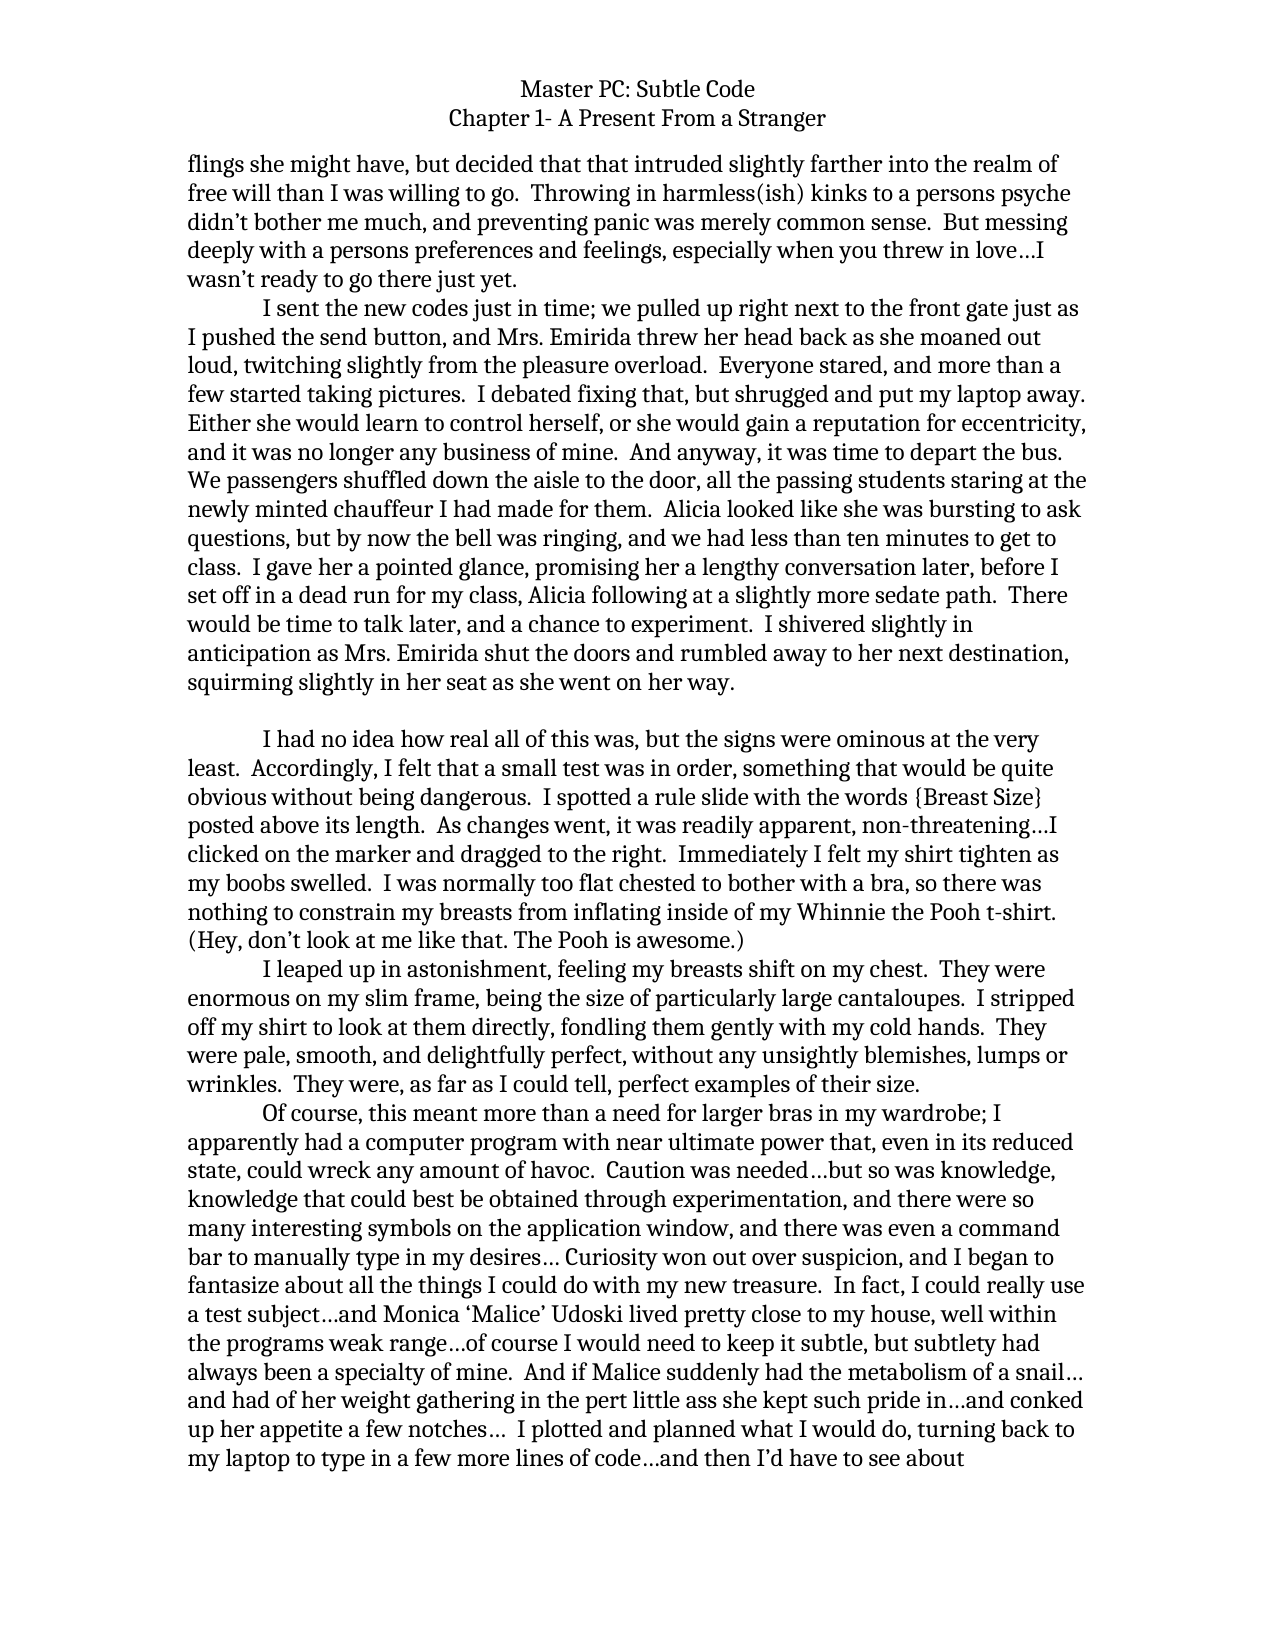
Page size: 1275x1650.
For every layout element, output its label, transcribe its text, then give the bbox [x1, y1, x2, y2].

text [187, 1099, 1087, 1472]
text I sent the new codes just in time; we pulled up right next to the front gate just as I pushed the send button, and Mrs. Emirida threw her head back as she moaned out loud, twitching slightly from the pleasure overload. Everyone stared, and more than a few started taking pictures. I debated fixing that, but shrugged and put my laptop away. Either she would learn to control herself, or she would gain a reputation for eccentricity, and it was no longer any business of mine. And anyway, it was time to depart the bus. We passengers shuffled down the aisle to the door, all the passing students staring at the newly minted chauffeur I had made for them. Alicia looked like she was bursting to ask questions, but by now the bell was ringing, and we had less than ten minutes to get to class. I gave her a pointed glance, promising her a lengthy conversation later, before I set off in a dead run for my class, Alicia following at a slightly more sedate path. There would be time to talk later, and a chance to experiment. I shivered slightly in anticipation as Mrs. Emirida shut the doors and rumbled away to her next destination, squirming slightly in her seat as she went on her way. [187, 294, 1087, 696]
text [187, 150, 1087, 294]
text I had no idea how real all of this was, but the signs were ominous at the very least. Accordingly, I felt that a small test was in order, something that would be quite obvious without being dangerous. I spotted a rule slide with the words {Breast Size} posted above its length. As changes went, it was readily apparent, non-threatening…I clicked on the marker and dragged to the right. Immediately I felt my shirt tighten as my boobs swelled. I was normally too flat chested to bother with a bra, so there was nothing to constrain my breasts from inflating inside of my Whinnie the Pooh t-shirt. (Hey, don’t look at me like that. The Pooh is awesome.) [187, 725, 1087, 955]
text I leaped up in astonishment, feeling my breasts shift on my chest. They were enormous on my slim frame, being the size of particularly large cantaloupes. I stripped off my shirt to look at them directly, fondling them gently with my cold hands. They were pale, smooth, and delightfully perfect, without any unsightly blemishes, lumps or wrinkles. They were, as far as I could tell, perfect examples of their size. [187, 955, 1087, 1099]
